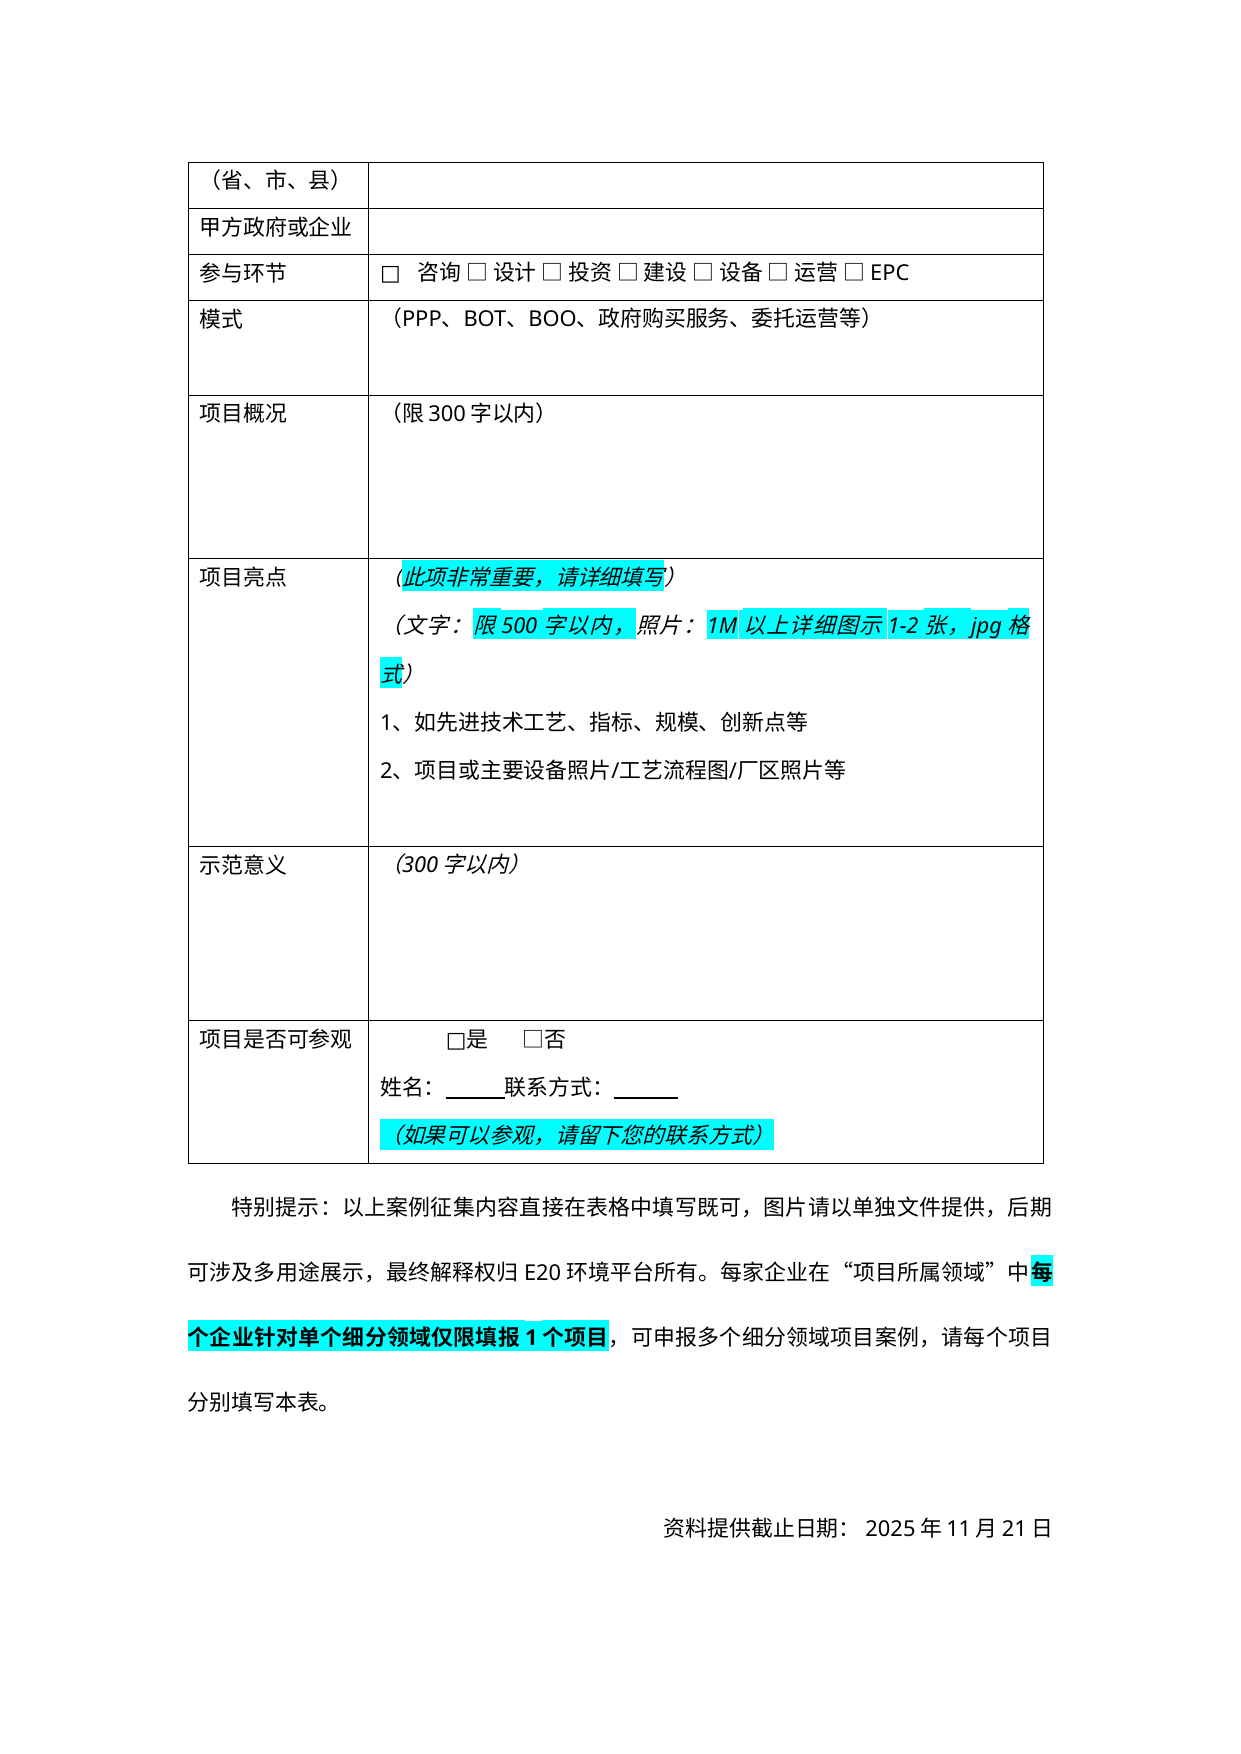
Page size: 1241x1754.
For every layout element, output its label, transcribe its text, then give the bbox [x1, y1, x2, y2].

table_cell 参与环节 [189, 255, 368, 300]
table_cell 项目是否可参观 [189, 1021, 368, 1163]
table_cell （PPP、BOT、BOO、政府购买服务、委托运营等） [369, 301, 1043, 394]
table_cell （300字以内） [369, 847, 1043, 1020]
table_cell [369, 209, 1043, 254]
table_cell 示范意义 [189, 847, 368, 1020]
table_cell （限300字以内） [369, 396, 1043, 558]
text 资料提供截止日期： 2025年11月21日 [187, 1511, 1053, 1543]
table_cell （此项非常重要，请详细填写） （文字：限500字以内，照片：1M以上详细图示1-2张，jpg格式） 1、如先进技术工艺、指标、规模、创新点等 2、项目或主要设备照片/工艺流程图/厂区照片等 [369, 559, 1043, 846]
table_cell □是 □否 姓名： 联系方式： （如果可以参观，请留下您的联系方式） [369, 1021, 1043, 1163]
text 特别提示：以上案例征集内容直接在表格中填写既可，图片请以单独文件提供，后期可涉及多用途展示，最终解释权归E20环境平台所有。每家企业在“项目所属领域”中每个企业针对单个细分领域仅限填报1个项目，可申报多个细分领域项目案例，请每个项目分别填写本表。 [187, 1189, 1053, 1417]
table_cell [369, 163, 1043, 208]
table_cell 甲方政府或企业 [189, 209, 368, 254]
table_cell 模式 [189, 301, 368, 394]
table_cell 项目实施地点（省、市、县） [189, 163, 368, 208]
table_cell 项目概况 [189, 396, 368, 558]
table_cell 项目亮点 [189, 559, 368, 846]
table_cell 咨询 □ 设计 □ 投资 □ 建设 □ 设备 □ 运营 □ EPC [369, 255, 1043, 300]
